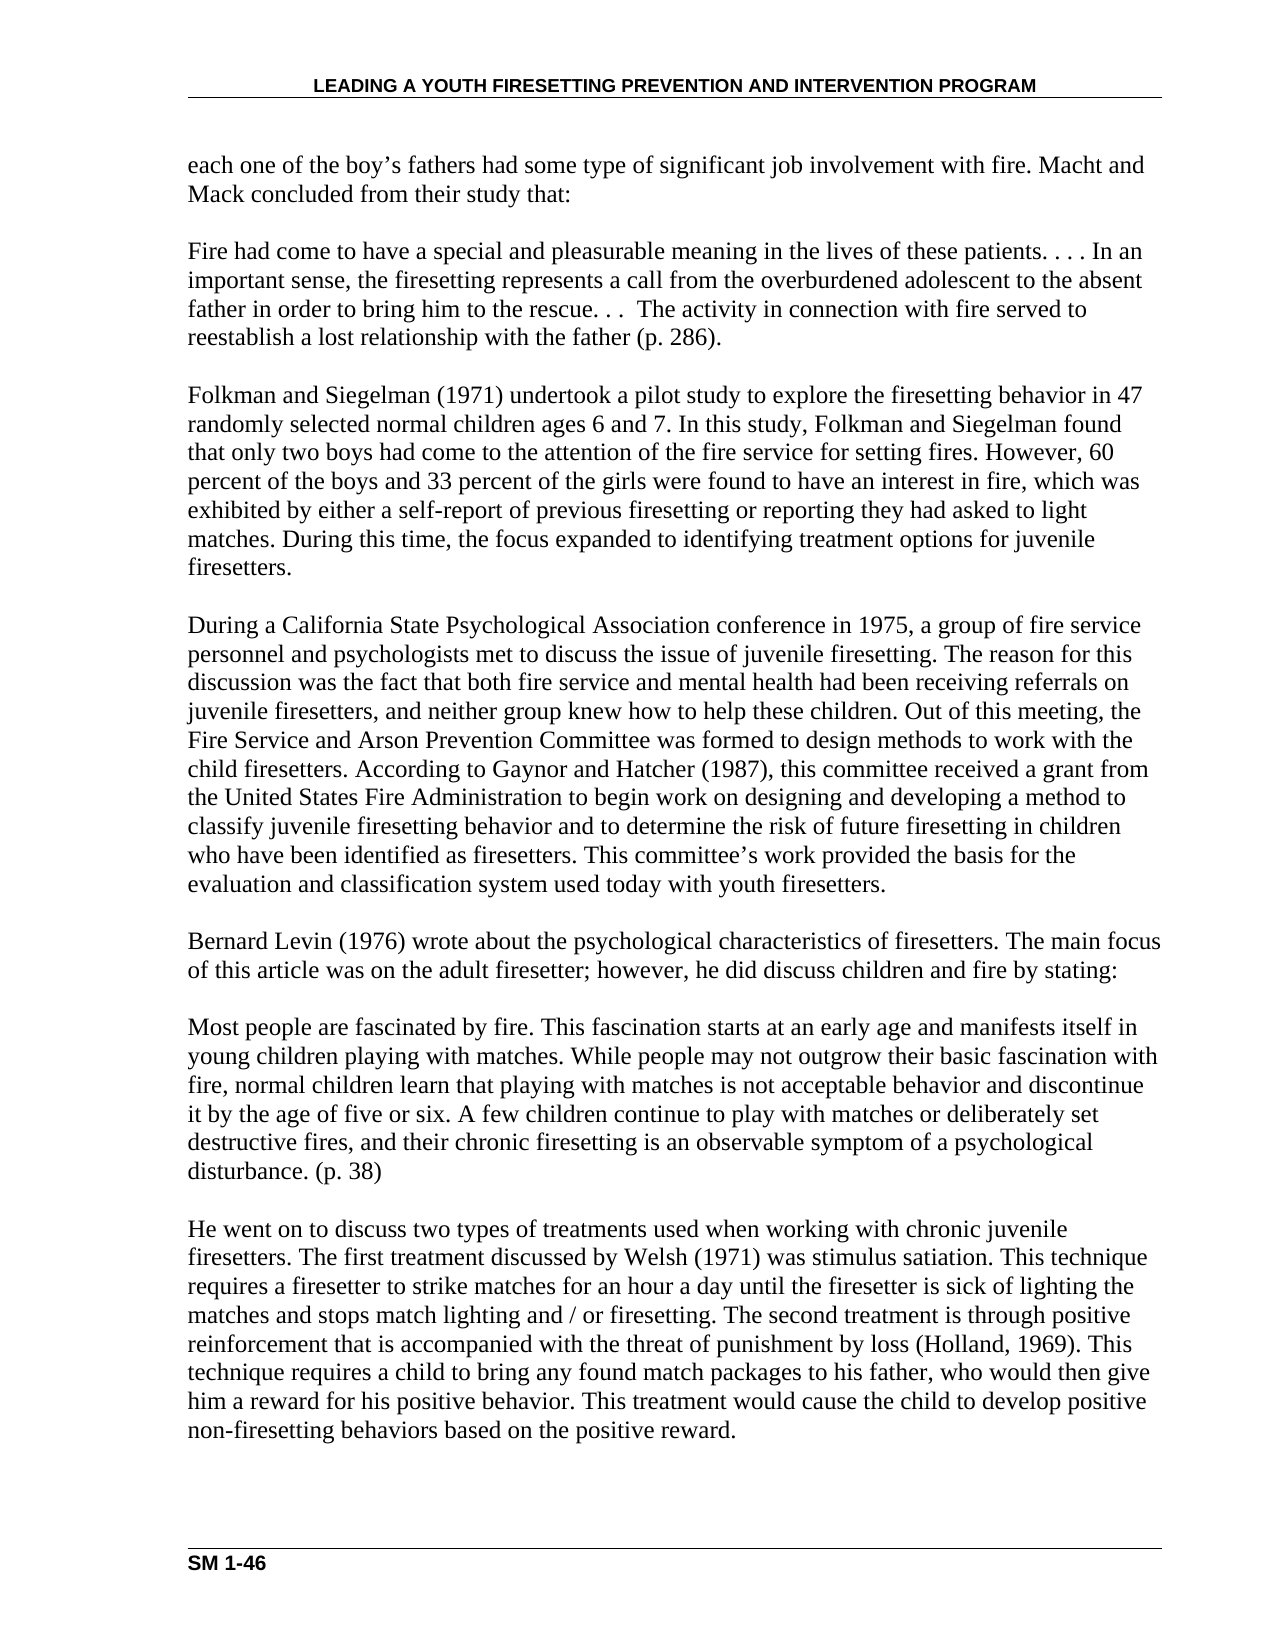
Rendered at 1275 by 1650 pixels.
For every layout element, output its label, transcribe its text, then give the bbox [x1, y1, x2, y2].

text Folkman and Siegelman (1971) undertook a pilot study to explore the firesetting behavior in 47 randomly selected normal children ages 6 and 7. In this study, Folkman and Siegelman found that only two boys had come to the attention of the fire service for setting fires. However, 60 percent of the boys and 33 percent of the girls were found to have an interest in fire, which was exhibited by either a self-report of previous firesetting or reporting they had asked to light matches. During this time, the focus expanded to identifying treatment options for juvenile firesetters. [187, 380, 1162, 581]
text Fire had come to have a special and pleasurable meaning in the lives of these patients. . . . In an important sense, the firesetting represents a call from the overburdened adolescent to the absent father in order to bring him to the rescue. . . The activity in connection with fire served to reestablish a lost relationship with the father (p. 286). [187, 236, 1162, 351]
text Bernard Levin (1976) wrote about the psychological characteristics of firesetters. The main focus of this article was on the adult firesetter; however, he did discuss children and fire by stating: [187, 926, 1162, 984]
text He went on to discuss two types of treatments used when working with chronic juvenile firesetters. The first treatment discussed by Welsh (1971) was stimulus satiation. This technique requires a firesetter to strike matches for an hour a day until the firesetter is sick of lighting the matches and stops match lighting and / or firesetting. The second treatment is through positive reinforcement that is accompanied with the threat of punishment by loss (Holland, 1969). This technique requires a child to bring any found match packages to his father, who would then give him a reward for his positive behavior. This treatment would cause the child to develop positive non-firesetting behaviors based on the positive reward. [187, 1214, 1162, 1444]
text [187, 150, 1162, 207]
text Most people are fascinated by fire. This fascination starts at an early age and manifests itself in young children playing with matches. While people may not outgrow their basic fascination with fire, normal children learn that playing with matches is not acceptable behavior and discontinue it by the age of five or six. A few children continue to play with matches or deliberately set destructive fires, and their chronic firesetting is an observable symptom of a psychological disturbance. (p. 38) [187, 1012, 1162, 1185]
text During a California State Psychological Association conference in 1975, a group of fire service personnel and psychologists met to discuss the issue of juvenile firesetting. The reason for this discussion was the fact that both fire service and mental health had been receiving referrals on juvenile firesetters, and neither group knew how to help these children. Out of this meeting, the Fire Service and Arson Prevention Committee was formed to design methods to work with the child firesetters. According to Gaynor and Hatcher (1987), this committee received a grant from the United States Fire Administration to begin work on designing and developing a method to classify juvenile firesetting behavior and to determine the risk of future firesetting in children who have been identified as firesetters. This committee’s work provided the basis for the evaluation and classification system used today with youth firesetters. [187, 610, 1162, 897]
